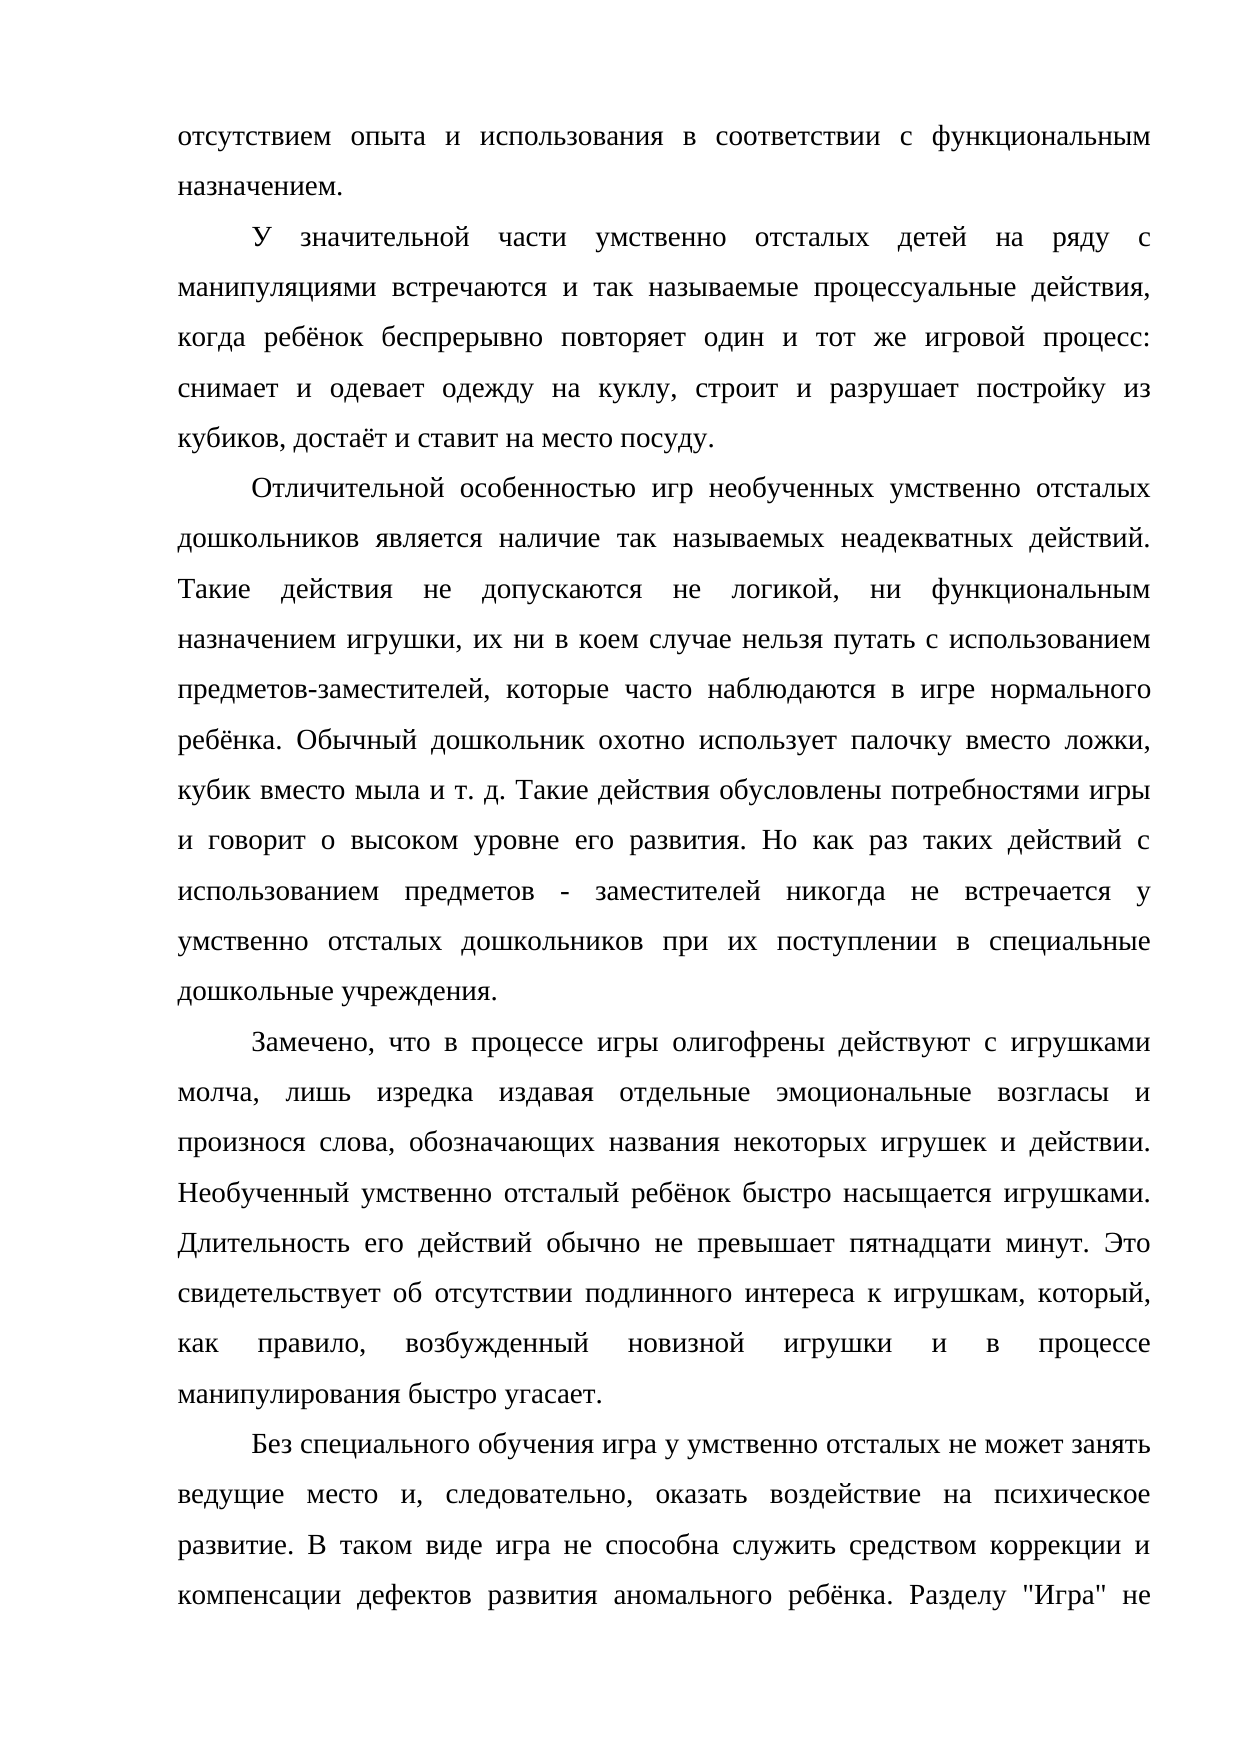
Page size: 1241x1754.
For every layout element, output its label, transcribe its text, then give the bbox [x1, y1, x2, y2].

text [177, 1426, 1152, 1611]
text Отличительной особенностью игр необученных умственно отсталых дошкольников является наличие так называемых неадекватных действий. Такие действия не допускаются не логикой, ни функциональным назначением игрушки, их ни в коем случае нельзя путать с использованием предметов-заместителей, которые часто наблюдаются в игре нормального ребёнка. Обычный дошкольник охотно использует палочку вместо ложки, кубик вместо мыла и т. д. Такие действия обусловлены потребностями игры и говорит о высоком уровне его развития. Но как раз таких действий с использованием предметов - заместителей никогда не встречается у умственно отсталых дошкольников при их поступлении в специальные дошкольные учреждения. [177, 470, 1152, 1007]
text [177, 118, 1152, 202]
text Замечено, что в процессе игры олигофрены действуют с игрушками молча, лишь изредка издавая отдельные эмоциональные возгласы и произнося слова, обозначающих названия некоторых игрушек и действии. Необученный умственно отсталый ребёнок быстро насыщается игрушками. Длительность его действий обычно не превышает пятнадцати минут. Это свидетельствует об отсутствии подлинного интереса к игрушкам, который, как правило, возбужденный новизной игрушки и в процессе манипулирования быстро угасает. [177, 1024, 1152, 1409]
text У значительной части умственно отсталых детей на ряду с манипуляциями встречаются и так называемые процессуальные действия, когда ребёнок беспрерывно повторяет один и тот же игровой процесс: снимает и одевает одежду на куклу, строит и разрушает постройку из кубиков, достаёт и ставит на место посуду. [177, 219, 1152, 453]
